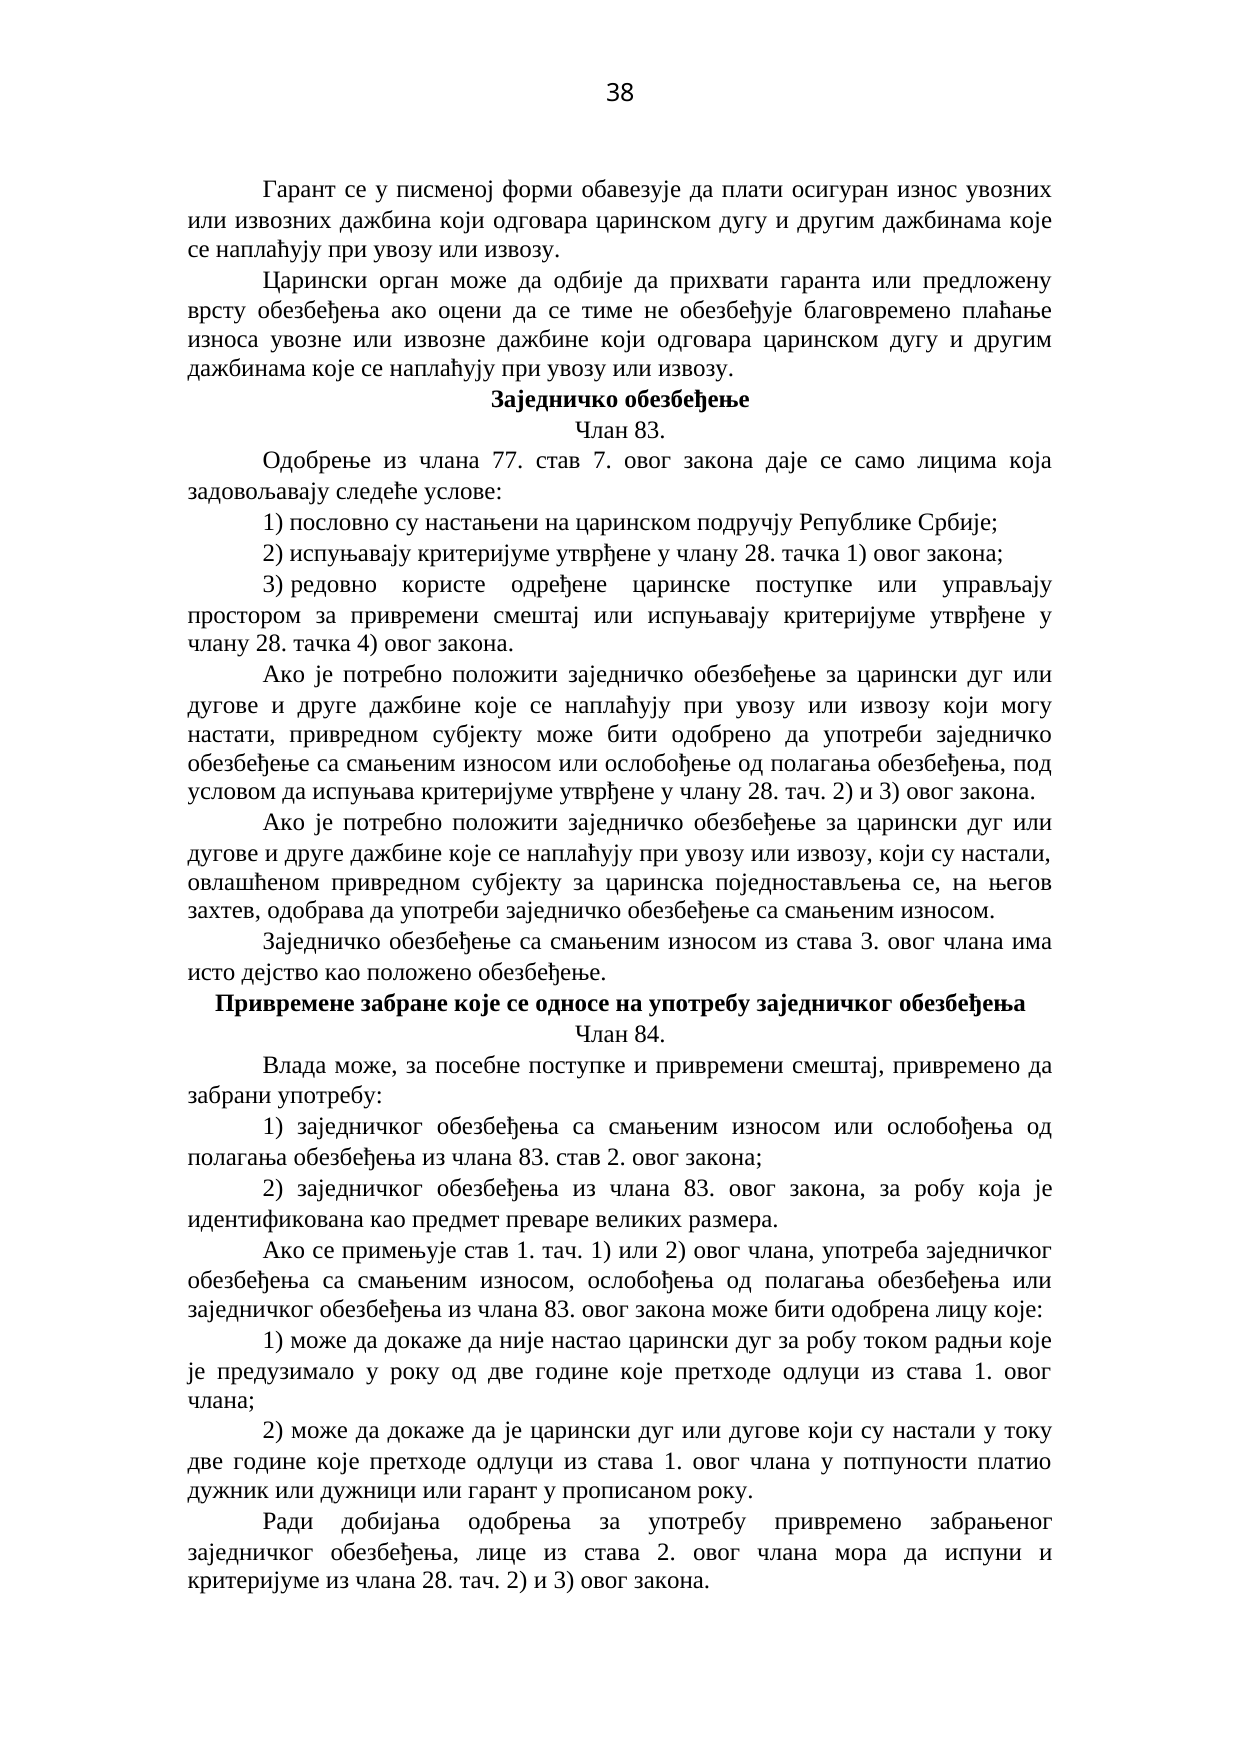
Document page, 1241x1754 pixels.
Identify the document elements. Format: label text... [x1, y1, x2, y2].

text {0>(a) that person can show that no customs debt has arisen in respect of the goods in question in the course of operations which that person has undertaken in the two years preceding the decision referred to in paragraph 1;<}0{>1) може да докаже да није настао царински дуг за робу током радњи које је предузимало у року од две године које претходе одлуци из става 1. овог члана;<0} [187, 1325, 1053, 1416]
text {0>2. The guarantor shall undertake in writing to pay the secured amount of import or export duty corresponding to a customs debt and other charges.<}0{>Гарант се у писменој форми обавезује да плати осигуран износ увозних или извозних дажбина који одговара царинском дугу и другим дажбинама које се наплаћују при увозу или извозу.<0} [187, 174, 1053, 265]
text {0>(c) they are regular users of the customs procedures involved or operators of temporary storage facilities or they fulfil the criteria laid down in point (d) of Article 39.<}0{>3) редовно користе одређене царинске поступке или управљају простором за привремени смештај или испуњавају критеријуме утврђене у члану 28. тачка 4) овог закона.<0} [187, 569, 1053, 659]
text {0>Temporary prohibitions relating to the use of comprehensive guarantees<}65{>Привремене забране које се односе на употребу заједничког обезбеђења<0} [187, 988, 1053, 1019]
text {0>4. The comprehensive guarantee with a reduced amount referred to in paragraph 3 shall be equivalent to the provision of a guarantee.<}62{>Заједничко обезбеђење са смањеним износом из става 3. овог члана има исто дејство као положено обезбеђење.<0} [187, 926, 1053, 988]
text {0>3. The customs authorities may refuse to approve the guarantor or the type of guarantee proposed where either does not appear certain to ensure payment within the prescribed period of the amount of import or export duty corresponding to the customs debt and of other charges.<}0{>Царински орган може да одбије да прихвати гаранта или предложену врсту обезбеђења ако оцени да се тиме не обезбеђује благовремено плаћање износа увозне или извозне дажбине који одговара царинском дугу и другим дажбинама које се наплаћују при увозу или извозу.<0} [187, 265, 1053, 384]
text {0>Comprehensive guarantee<}73{>Заједничко обезбеђење<0} [187, 384, 1053, 415]
text {0>(b) the comprehensive guarantee referred to in Article 95, in respect of goods which have been identified as being subject to large-scale fraud.<}0{>2) заједничког обезбеђења из члана 83. овог закона, за робу која је идентификована као предмет преваре великих размера.<0} [187, 1173, 1053, 1235]
text Члан 84. <0} [187, 1019, 1053, 1050]
text {0>2. Where a comprehensive guarantee is to be provided for customs debts and other charges which may be incurred, an economic operator may be authorised to use a comprehensive guarantee with a reduced amount or to have a guarantee waiver, provided that he or she fulfils the criteria laid down in points (b) and (c) of Article 39.<}0{>Ако је потребно положити заједничко обезбеђење за царински дуг или дугове и друге дажбине које се наплаћују при увозу или извозу који могу настати, привредном субјекту може бити одобрено да употреби заједничко обезбеђење са смањеним износом или ослобођење од полагања обезбеђења, под условом да испуњава критеријуме утврђене у члану 28. тач. 2) и 3) овог закона.<0} [187, 659, 1053, 807]
text {0>(a) the comprehensive guarantee for a reduced amount or a guarantee waiver referred to in Article 95(2);<}0{>1) заједничког обезбеђења са смањеним износом или ослобођења од полагања обезбеђења из члана 83. став 2. овог закона;<0} [187, 1111, 1053, 1173]
text Члан 83. <0} [187, 415, 1053, 446]
text {0>To obtain authorisation to use a temporarily prohibited comprehensive guarantee, the person concerned must also fulfil the criteria laid down in points (b) and (c) of Article 39.<}0{>Ради добијања одобрења за употребу привремено забрањеног заједничког обезбеђења, лице из става 2. овог члана мора да испуни и критеријуме из члана 28. тач. 2) и 3) овог закона.<0} [187, 1506, 1053, 1596]
text {0>1. The authorisation referred to in Article 89(5) shall be granted only to persons who satisfy all of the following conditions:<}0{>Одобрење из члана 77. став 7. овог закона даје се само лицима која задовољавају следеће услове:<0} [187, 446, 1053, 507]
text {0>2. Where point (a) or point (b) of paragraph 1 of this Article applies, recourse to the comprehensive guarantee for a reduced amount or a guarantee waiver or recourse to the comprehensive guarantee referred to in Article 95 may be authorised where the person concerned fulfils either of the following conditions:<}0{>Ако се примењује став 1. тач. 1) или 2) овог члана, употреба заједничког обезбеђења са смањеним износом, ослобођења од полагања обезбеђења или заједничког обезбеђења из члана 83. овог закона може бити одобрена лицу које:<0} [187, 1235, 1053, 1325]
text {0>3. Where a comprehensive guarantee is to be provided for customs debts and other charges which have been incurred, an authorised economic operator for customs simplification shall, upon application, be authorised to use a comprehensive guarantee with a reduced amount.<}0{>Ако је потребно положити заједничко обезбеђење за царински дуг или дугове и друге дажбине које се наплаћују при увозу или извозу, који су настали, овлашћеном привредном субјекту за царинска поједностављења се, на његов захтев, одобрава да употреби заједничко обезбеђење са смањеним износом.<0} [187, 807, 1053, 926]
text {0>(b) they fulfil the criteria laid down in point (a) of Article 39;<}61{>2) испуњавају критеријуме утврђене у члану 28. тачка 1) овог закона;<0} [187, 538, 1053, 569]
text {0>(b) where customs debts have arisen in the two years preceding the decision referred to in paragraph 1, the person concerned can show that those debts were fully paid by the debtor or debtors or the guarantor within the prescribed time-limit.<}0{>2) може да докаже да је царински дуг или дугове који су настали у току две године које претходе одлуци из става 1. овог члана у потпуности платио дужник или дужници или гарант у прописаном року.<0} [187, 1416, 1053, 1506]
text {0>1. In the context of special procedures or temporary storage, the Commission may decide to temporarily prohibit recourse to any of the following:<}0{>Влада може, за посебне поступке и привремени смештај, привремено да забрани употребу:<0} [187, 1050, 1053, 1111]
text {0>(a) they are established in the customs territory of the Union;<}71{>1) пословно су настањени на царинском подручју Републике Србије;<0} [187, 507, 1053, 538]
